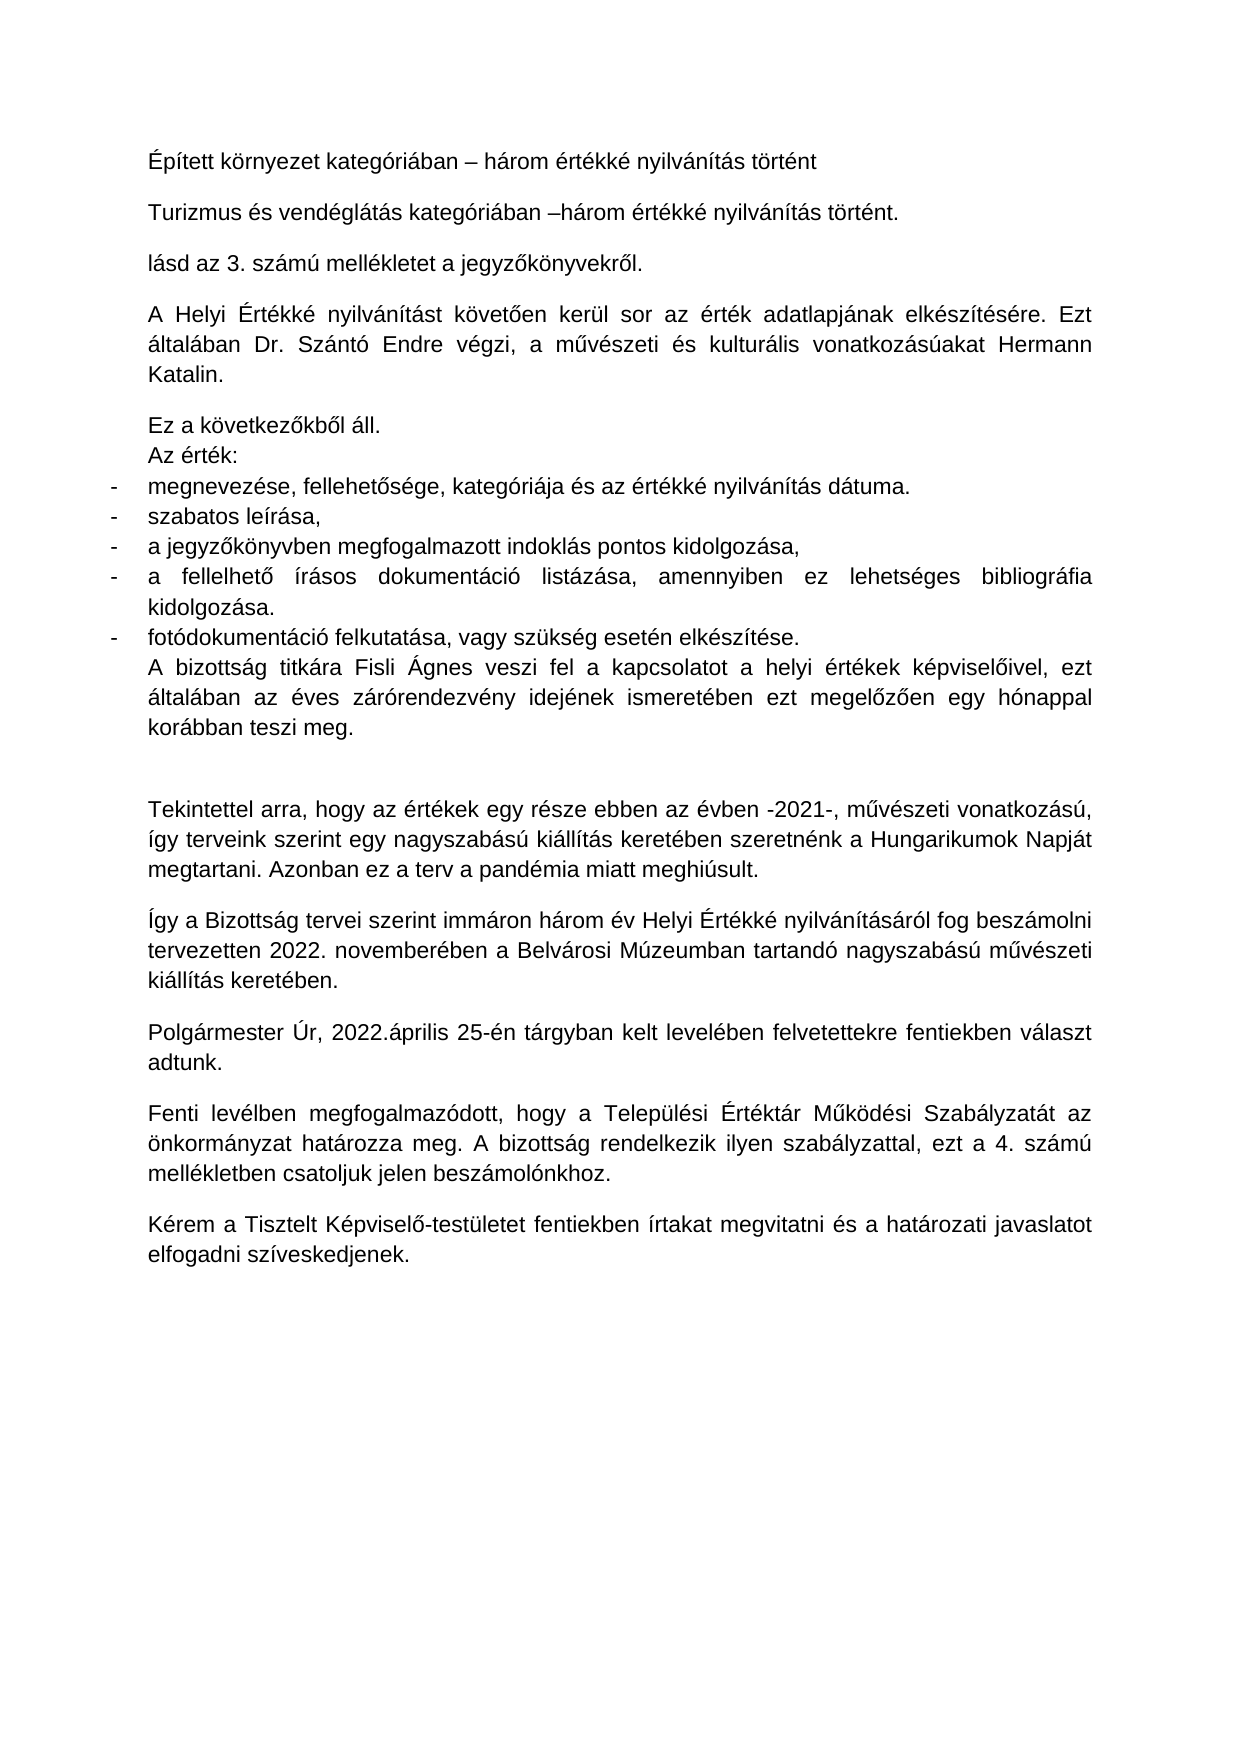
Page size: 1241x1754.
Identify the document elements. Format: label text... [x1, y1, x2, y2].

list szabatos leírása, [110, 503, 1093, 529]
text A Helyi Értékké nyilvánítást követően kerül sor az érték adatlapjának elkészítésére. Ezt általában Dr. Szántó Endre végzi, a művészeti és kulturális vonatkozásúakat Hermann Katalin. [148, 301, 1093, 387]
list megnevezése, fellehetősége, kategóriája és az értékké nyilvánítás dátuma. [110, 473, 1093, 499]
list A bizottság titkára Fisli Ágnes veszi fel a kapcsolatot a helyi értékek képviselőivel, ezt általában az éves zárórendezvény idejének ismeretében ezt megelőzően egy hónappal korábban teszi meg. [148, 654, 1093, 741]
list a fellelhető írásos dokumentáció listázása, amennyiben ez lehetséges bibliográfia kidolgozása. [110, 563, 1093, 620]
text Tekintettel arra, hogy az értékek egy része ebben az évben -2021-, művészeti vonatkozású, így terveink szerint egy nagyszabású kiállítás keretében szeretnénk a Hungarikumok Napját megtartani. Azonban ez a terv a pandémia miatt meghiúsult. [148, 796, 1093, 882]
text lásd az 3. számú mellékletet a jegyzőkönyvekről. [148, 250, 1093, 276]
text Így a Bizottság tervei szerint immáron három év Helyi Értékké nyilvánításáról fog beszámolni tervezetten 2022. novemberében a Belvárosi Múzeumban tartandó nagyszabású művészeti kiállítás keretében. [148, 907, 1093, 994]
text Ez a következőkből áll. [148, 412, 1093, 438]
text Az érték: [148, 442, 1093, 469]
text Fenti levélben megfogalmazódott, hogy a Települési Értéktár Működési Szabályzatát az önkormányzat határozza meg. A bizottság rendelkezik ilyen szabályzattal, ezt a 4. számú mellékletben csatoljuk jelen beszámolónkhoz. [148, 1100, 1093, 1186]
list fotódokumentáció felkutatása, vagy szükség esetén elkészítése. [110, 624, 1093, 650]
text Turizmus és vendéglátás kategóriában –három értékké nyilvánítás történt. [148, 199, 1093, 225]
list a jegyzőkönyvben megfogalmazott indoklás pontos kidolgozása, [110, 533, 1093, 559]
text Polgármester Úr, 2022.április 25-én tárgyban kelt levelében felvetettekre fentiekben választ adtunk. [148, 1018, 1093, 1075]
text Épített környezet kategóriában – három értékké nyilvánítás történt [148, 148, 1093, 174]
text Kérem a Tisztelt Képviselő-testületet fentiekben írtakat megvitatni és a határozati javaslatot elfogadni szíveskedjenek. [148, 1211, 1093, 1268]
